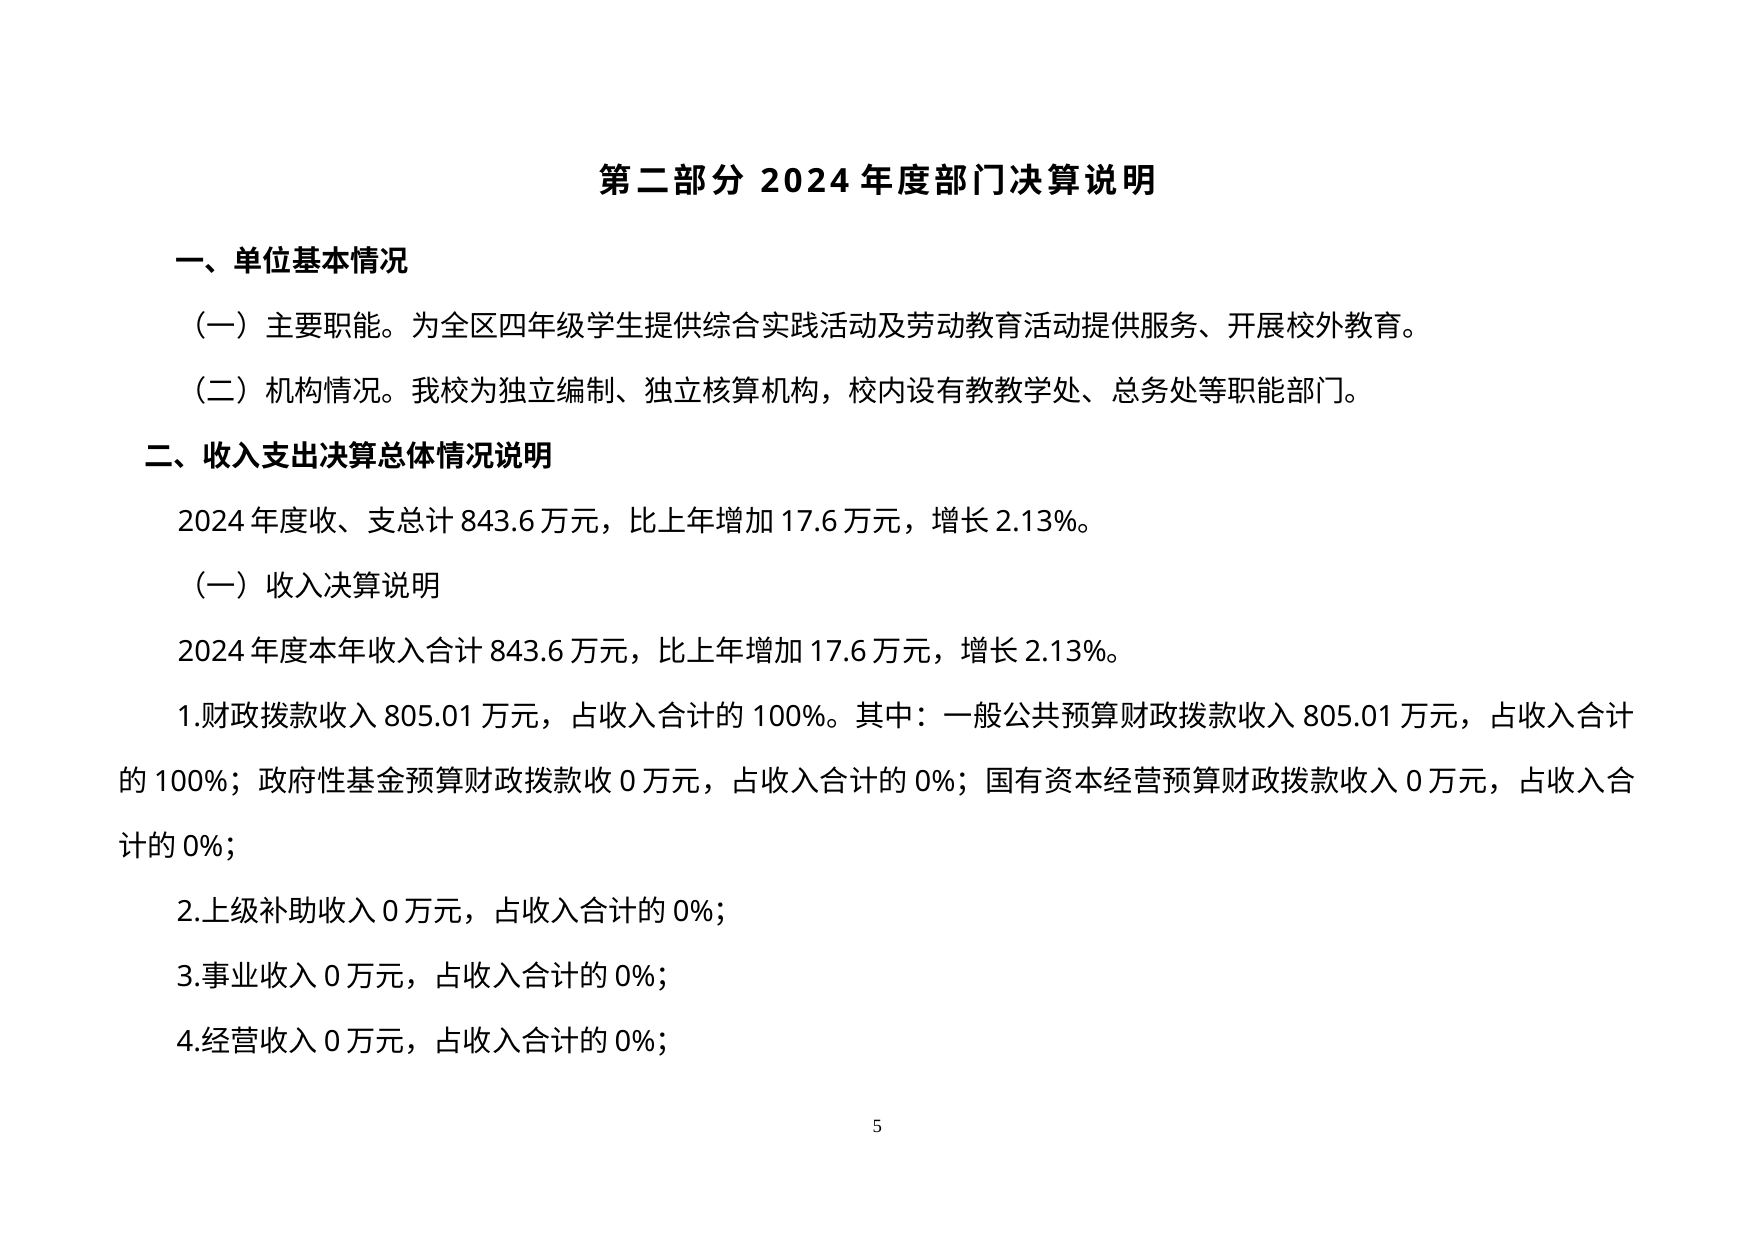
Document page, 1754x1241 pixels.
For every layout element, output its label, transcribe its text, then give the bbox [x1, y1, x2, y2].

text （一）主要职能。为全区四年级学生提供综合实践活动及劳动教育活动提供服务、开展校外教育。 [118, 292, 1636, 357]
text 一、单位基本情况 [118, 227, 1636, 292]
text 2024年度收、支总计843.6万元，比上年增加17.6万元，增长2.13%。 [118, 487, 1636, 552]
text （一）收入决算说明 [118, 552, 1636, 617]
text 二、收入支出决算总体情况说明 [118, 422, 1636, 487]
text 2024年度本年收入合计843.6万元，比上年增加17.6万元，增长2.13%。 [118, 617, 1636, 682]
text 4.经营收入0万元，占收入合计的0%； [118, 1007, 1636, 1072]
text 第二部分 2024年度部门决算说明 [118, 145, 1636, 210]
text （二）机构情况。我校为独立编制、独立核算机构，校内设有教教学处、总务处等职能部门。 [118, 357, 1636, 422]
list 1.财政拨款收入805.01万元，占收入合计的100%。其中：一般公共预算财政拨款收入805.01万元，占收入合计的100%；政府性基金预算财政拨款收0万元，占收入合计的0%；国有资本经营预算财政拨款收入0万元，占收入合计的0%； [118, 682, 1636, 877]
list 3.事业收入0万元，占收入合计的0%； [118, 942, 1636, 1007]
list 2.上级补助收入0万元，占收入合计的0%； [118, 877, 1636, 942]
